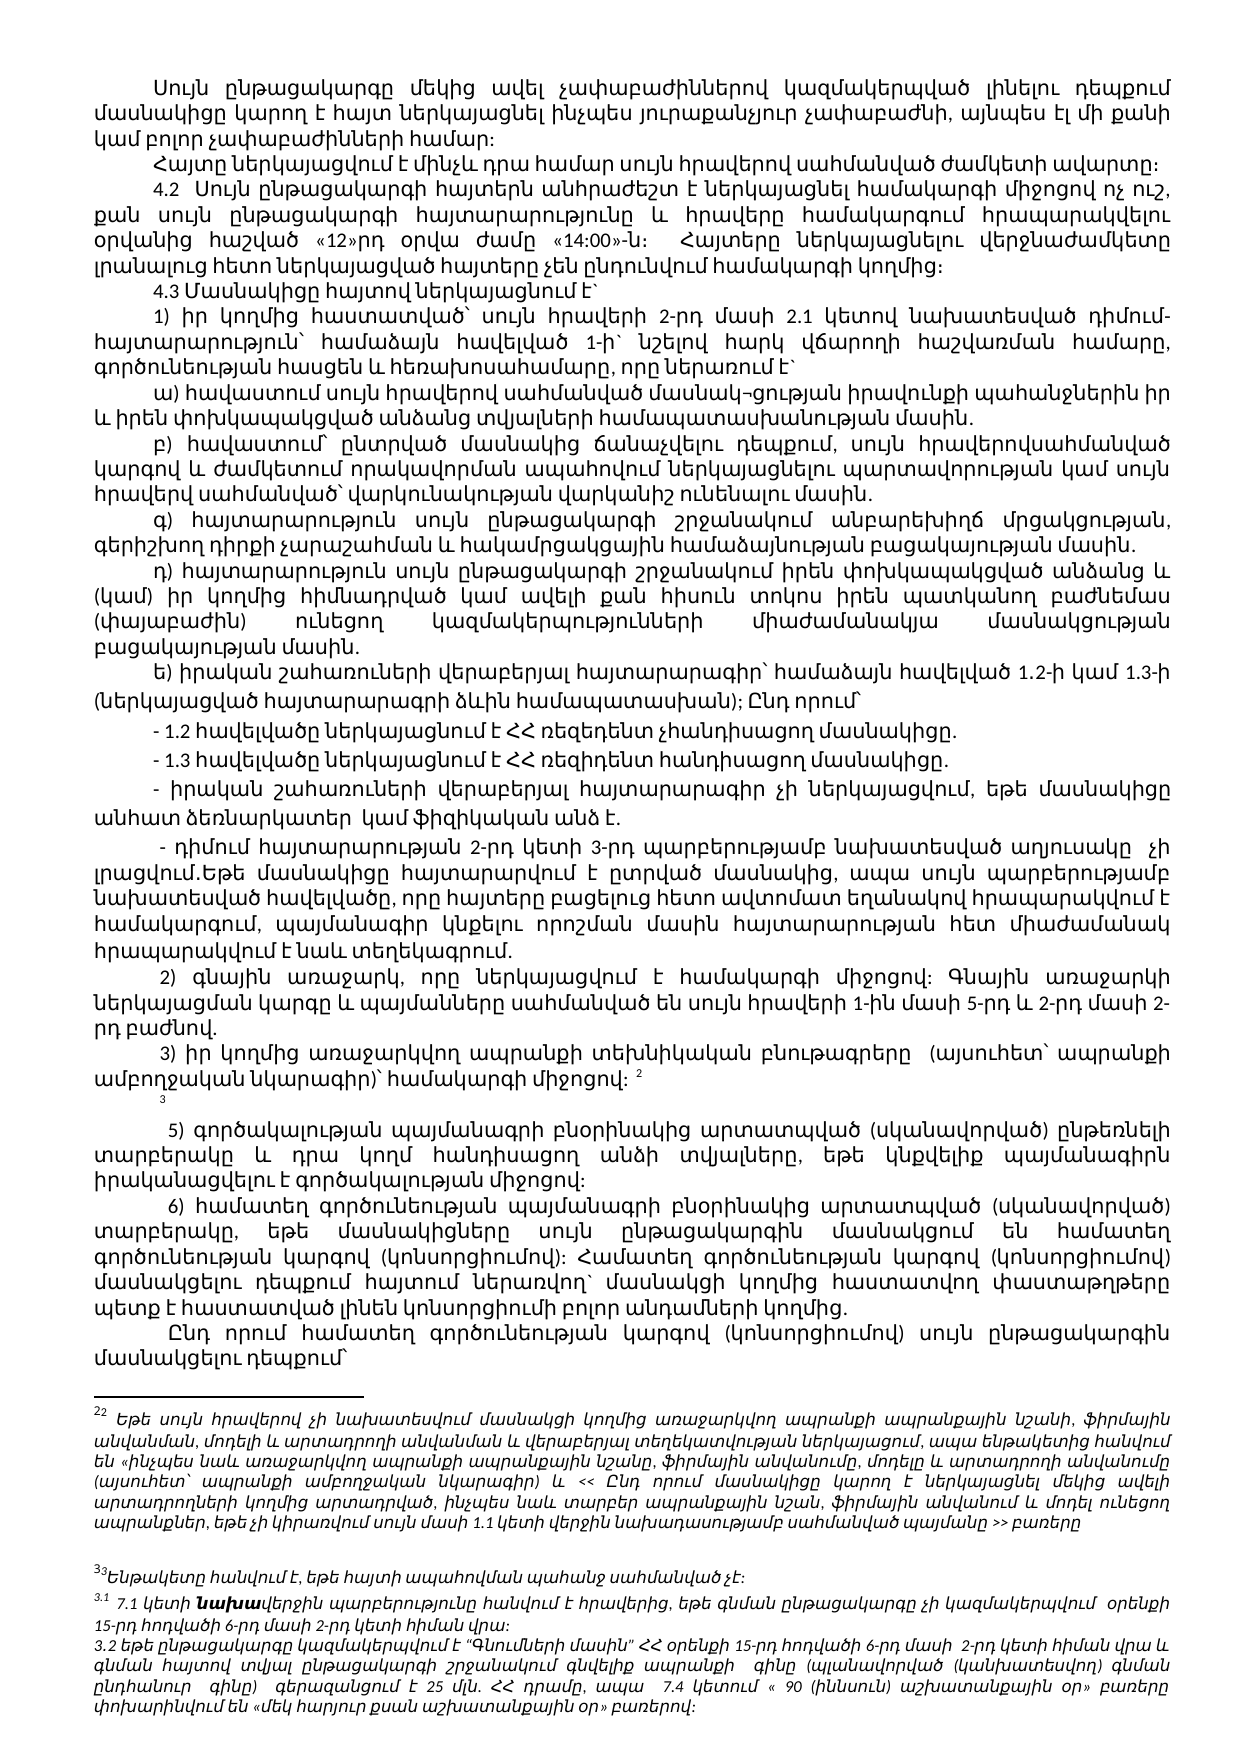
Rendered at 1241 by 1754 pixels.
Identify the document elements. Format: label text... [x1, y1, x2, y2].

text բ) հավաստում՝ ընտրված մասնակից ճանաչվելու դեպքում, սույն հրավերովսահմանված կարգով և ժամկետում որակավորման ապահովում ներկայացնելու պարտավորության կամ սույն հրավերվ սահմանված՝ վարկունակության վարկանիշ ունենալու մասին. [94, 431, 1171, 507]
text 1) իր կողմից հաստատված՝ սույն հրավերի 2-րդ մասի 2.1 կետով նախատեսված դիմում-հայտարարություն՝ համաձայն հավելված 1-ի` նշելով հարկ վճարողի հաշվառման համարը, գործունեության հասցեն և հեռախոսահամարը, որը ներառում է` [94, 304, 1171, 380]
text 3 [94, 1091, 1171, 1117]
text գ) հայտարարություն սույն ընթացակարգի շրջանակում անբարեխիղճ մրցակցության, գերիշխող դիրքի չարաշահման և հակամրցակցային համաձայնության բացակայության մասին. [94, 507, 1171, 558]
text - 1.3 հավելվածը ներկայացնում է ՀՀ ռեզիդենտ հանդիսացող մասնակիցը. [94, 747, 1171, 772]
text Հայտը ներկայացվում է մինչև դրա համար սույն հրավերով սահմանված ժամկետի ավարտը։ [94, 151, 1171, 177]
text - իրական շահառուների վերաբերյալ հայտարարագիր չի ներկայացվում, եթե մասնակիցը անհատ ձեռնարկատեր կամ ֆիզիկական անձ է. [94, 776, 1171, 831]
text ե) իրական շահառուների վերաբերյալ հայտարարագիր՝ համաձայն հավելված 1․2-ի կամ 1.3-ի (ներկայացված հայտարարագրի ձևին համապատասխան); Ընդ որում՝ [94, 659, 1171, 714]
text 3) իր կողմից առաջարկվող ապրանքի տեխնիկական բնութագրերը (այսուհետ՝ ապրանքի ամբողջական նկարագիր)՝ համակարգի միջոցով: 2 [94, 1041, 1171, 1091]
text 4.2 Սույն ընթացակարգի հայտերն անհրաժեշտ է ներկայացնել համակարգի միջոցով ոչ ուշ, քան սույն ընթացակարգի հայտարարությունը և հրավերը համակարգում հրապարակվելու օրվանից հաշված «12»րդ օրվա ժամը «14:00»-ն։ Հայտերը ներկայացնելու վերջնաժամկետը լրանալուց հետո ներկայացված հայտերը չեն ընդունվում համակարգի կողմից։ [94, 177, 1171, 278]
text Սույն ընթացակարգը մեկից ավել չափաբաժիններով կազմակերպված լինելու դեպքում մասնակիցը կարող է հայտ ներկայացնել ինչպես յուրաքանչյուր չափաբաժնի, այնպես էլ մի քանի կամ բոլոր չափաբաժինների համար: [94, 75, 1171, 151]
text ա) հավաստում սույն հրավերով սահմանված մասնակ¬ցության իրավունքի պահանջներին իր և իրեն փոխկապակցված անձանց տվյալների համապատասխանության մասին. [94, 380, 1171, 431]
text դ) հայտարարություն սույն ընթացակարգի շրջանակում իրեն փոխկապակցված անձանց և (կամ) իր կողմից հիմնադրված կամ ավելի քան հիսուն տոկոս իրեն պատկանող բաժնեմաս (փայաբաժին) ունեցող կազմակերպությունների միաժամանակյա մասնակցության բացակայության մասին. [94, 558, 1171, 659]
text 5) գործակալության պայմանագրի բնօրինակից արտատպված (սկանավորված) ընթեռնելի տարբերակը և դրա կողմ հանդիսացող անձի տվյալները, եթե կնքվելիք պայմանագիրն իրականացվելու է գործակալության միջոցով: [94, 1117, 1171, 1193]
text 6) համատեղ գործունեության պայմանագրի բնօրինակից արտատպված (սկանավորված) տարբերակը, եթե մասնակիցները սույն ընթացակարգին մասնակցում են համատեղ գործունեության կարգով (կոնսորցիումով): Համատեղ գործունեության կարգով (կոնսորցիումով) մասնակցելու դեպքում հայտում ներառվող` մասնակցի կողմից հաստատվող փաստաթղթերը պետք է հաստատված լինեն կոնսորցիումի բոլոր անդամների կողմից. [94, 1193, 1171, 1320]
text Ընդ որում համատեղ գործունեության կարգով (կոնսորցիումով) սույն ընթացակարգին մասնակցելու դեպքում՝ [94, 1320, 1171, 1371]
text - դիմում հայտարարության 2-րդ կետի 3-րդ պարբերությամբ նախատեսված աղյուսակը չի լրացվում․Եթե մասնակիցը հայտարարվում է ըտրված մասնակից, ապա սույն պարբերությամբ նախատեսված հավելվածը, որը հայտերը բացելուց հետո ավտոմատ եղանակով հրապարակվում է համակարգում, պայմանագիր կնքելու որոշման մասին հայտարարության հետ միաժամանակ հրապարակվում է նաև տեղեկագրում. [94, 834, 1171, 964]
text 2) գնային առաջարկ, որը ներկայացվում է համակարգի միջոցով: Գնային առաջարկի ներկայացման կարգը և պայմանները սահմանված են սույն հրավերի 1-ին մասի 5-րդ և 2-րդ մասի 2-րդ բաժնով. [94, 964, 1171, 1041]
text - 1.2 հավելվածը ներկայացնում է ՀՀ ռեզեդենտ չհանդիսացող մասնակիցը. [94, 718, 1171, 743]
text 4.3 Մասնակիցը հայտով ներկայացնում է` [94, 278, 1171, 304]
